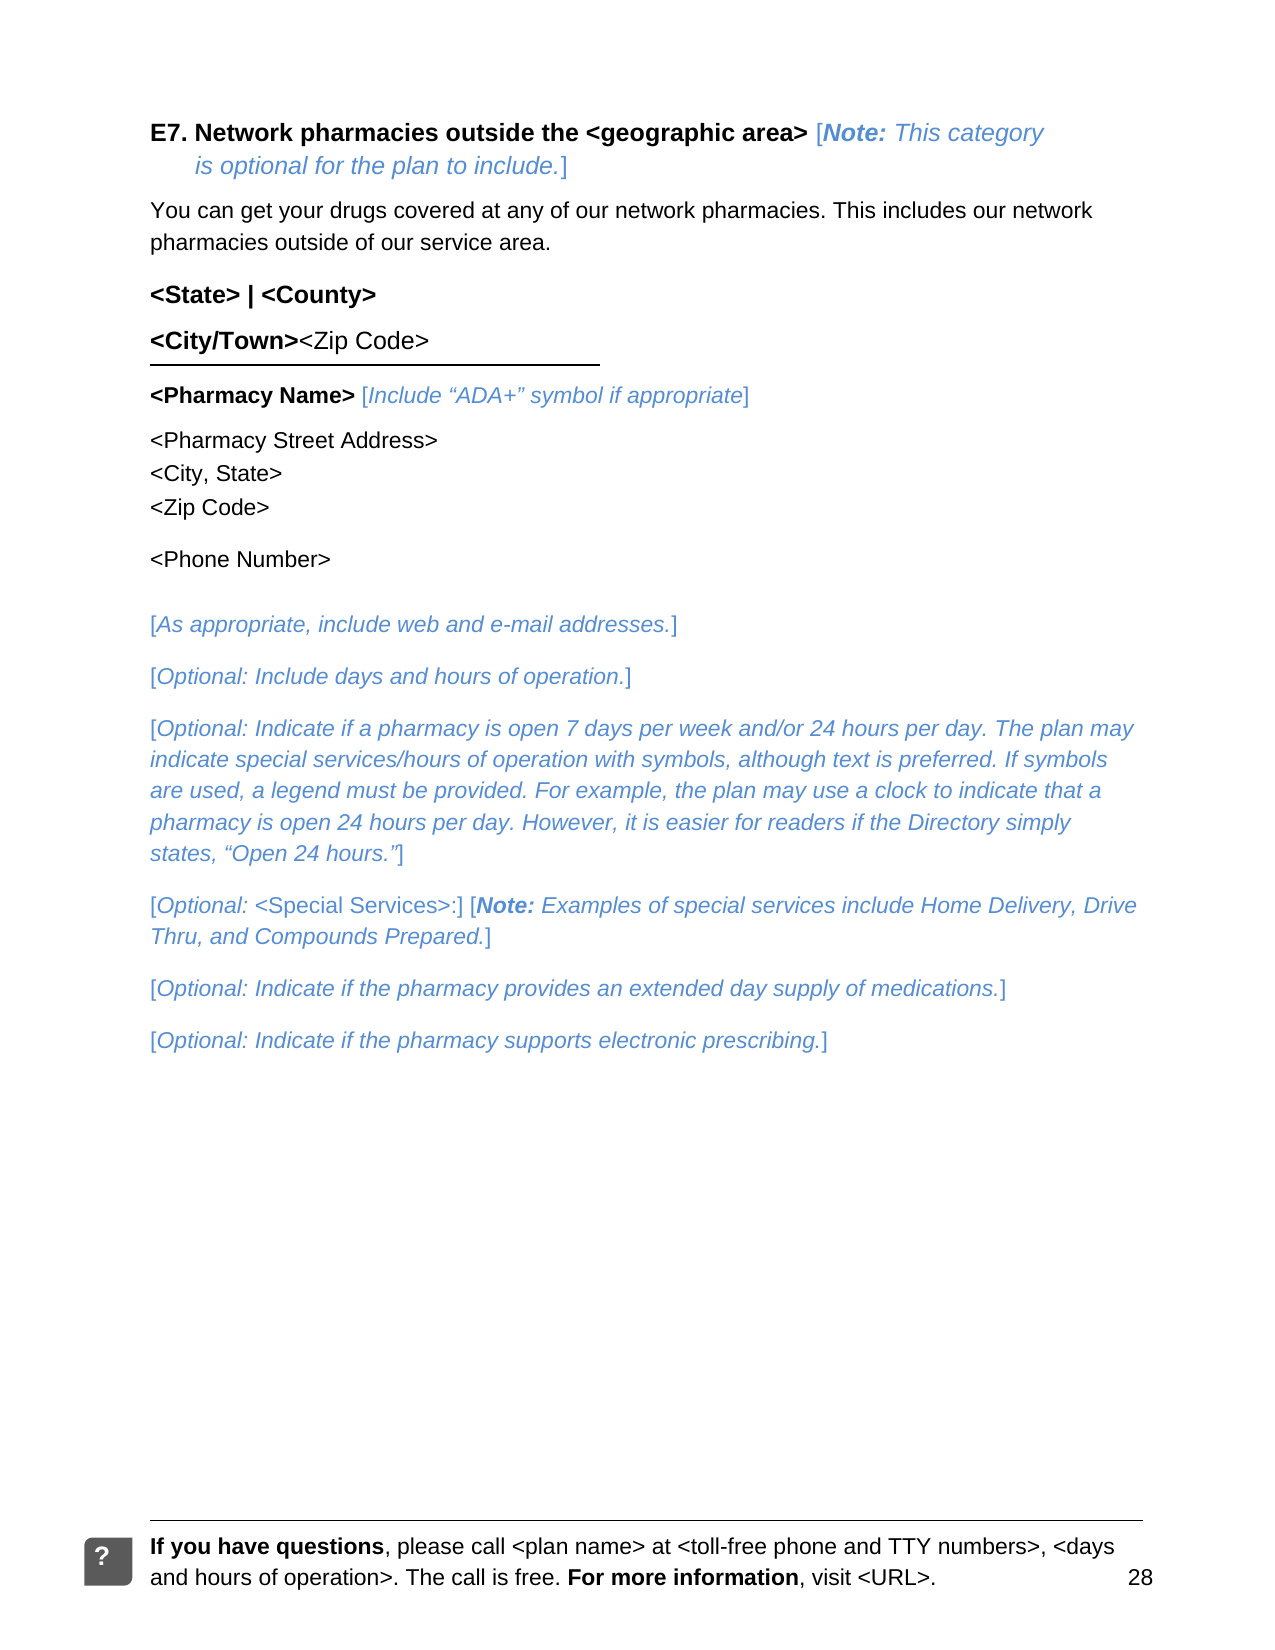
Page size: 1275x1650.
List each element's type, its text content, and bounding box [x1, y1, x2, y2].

text [Optional: <Special Services>:] [Note: Examples of special services include Home Delivery, Drive Thru, and Compounds Prepared.] [150, 888, 1143, 951]
text <Phone Number> [150, 541, 1143, 574]
text <Pharmacy Name> [Include “ADA+” symbol if appropriate] [150, 378, 1143, 409]
text <Pharmacy Street Address> <City, State> <Zip Code> [150, 422, 1143, 522]
text <State> | <County> [150, 277, 1143, 310]
text [Optional: Indicate if the pharmacy provides an extended day supply of medications.] [150, 972, 1143, 1003]
subtitle E7. Network pharmacies outside the <geographic area> [Note: This category is optional for the plan to include.] [150, 114, 1068, 181]
text [As appropriate, include web and e-mail addresses.] [150, 607, 1143, 638]
text [Optional: Indicate if a pharmacy is open 7 days per week and/or 24 hours per day. The plan may indicate special services/hours of operation with symbols, although text is preferred. If symbols are used, a legend must be provided. For example, the plan may use a clock to indicate that a pharmacy is open 24 hours per day. However, it is easier for readers if the Directory simply states, “Open 24 hours.”] [150, 711, 1143, 868]
text <City/Town><Zip Code> [150, 323, 600, 364]
text [Optional: Include days and hours of operation.] [150, 659, 1143, 691]
text [Optional: Indicate if the pharmacy supports electronic prescribing.] [150, 1024, 1143, 1055]
text You can get your drugs covered at any of our network pharmacies. This includes our network pharmacies outside of our service area. [150, 194, 1143, 256]
